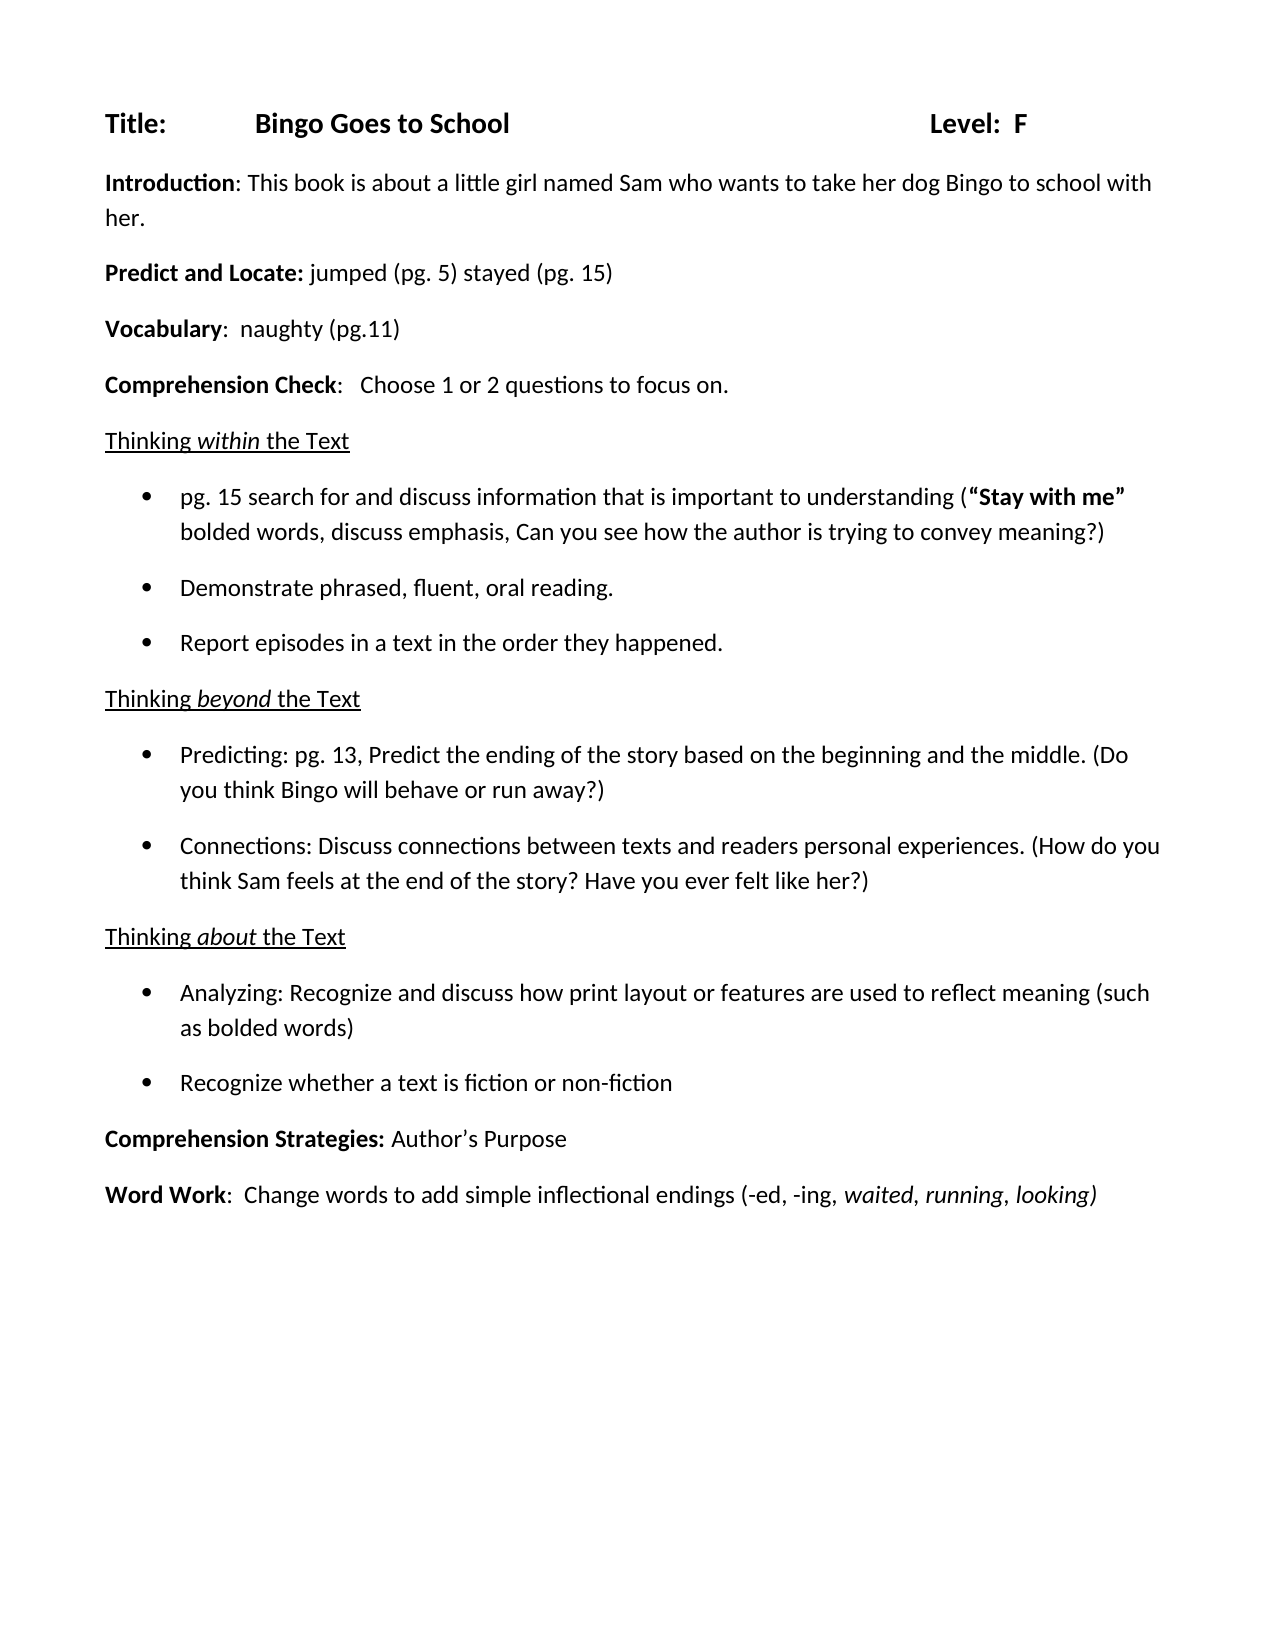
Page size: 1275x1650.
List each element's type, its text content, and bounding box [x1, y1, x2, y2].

list Report episodes in a text in the order they happened. [142, 628, 1170, 658]
text Title: Bingo Goes to School Level: F [105, 105, 1170, 141]
list Connections: Discuss connections between texts and readers personal experiences. (How do you think Sam feels at the end of the story? Have you ever felt like her?) [142, 830, 1170, 896]
text Predict and Locate: jumped (pg. 5) stayed (pg. 15) [105, 258, 1170, 288]
list Demonstrate phrased, fluent, oral reading. [142, 572, 1170, 602]
list Analyzing: Recognize and discuss how print layout or features are used to reflect meaning (such as bolded words) [142, 977, 1170, 1042]
text Introduction: This book is about a little girl named Sam who wants to take her dog Bingo to school with her. [105, 167, 1170, 232]
list pg. 15 search for and discuss information that is important to understanding (“Stay with me” bolded words, discuss emphasis, Can you see how the author is trying to convey meaning?) [142, 481, 1170, 546]
text Vocabulary: naughty (pg.11) [105, 313, 1170, 344]
text Comprehension Check: Choose 1 or 2 questions to focus on. [105, 369, 1170, 400]
list Predicting: pg. 13, Predict the ending of the story based on the beginning and the middle. (Do you think Bingo will behave or run away?) [142, 739, 1170, 805]
text Thinking about the Text [105, 921, 1170, 951]
text Word Work: Change words to add simple inflectional endings (-ed, -ing, waited, running, looking) [105, 1179, 1170, 1210]
text Thinking within the Text [105, 425, 1170, 456]
text Comprehension Strategies: Author’s Purpose [105, 1123, 1170, 1154]
text Thinking beyond the Text [105, 683, 1170, 714]
list Recognize whether a text is fiction or non-fiction [142, 1068, 1170, 1098]
